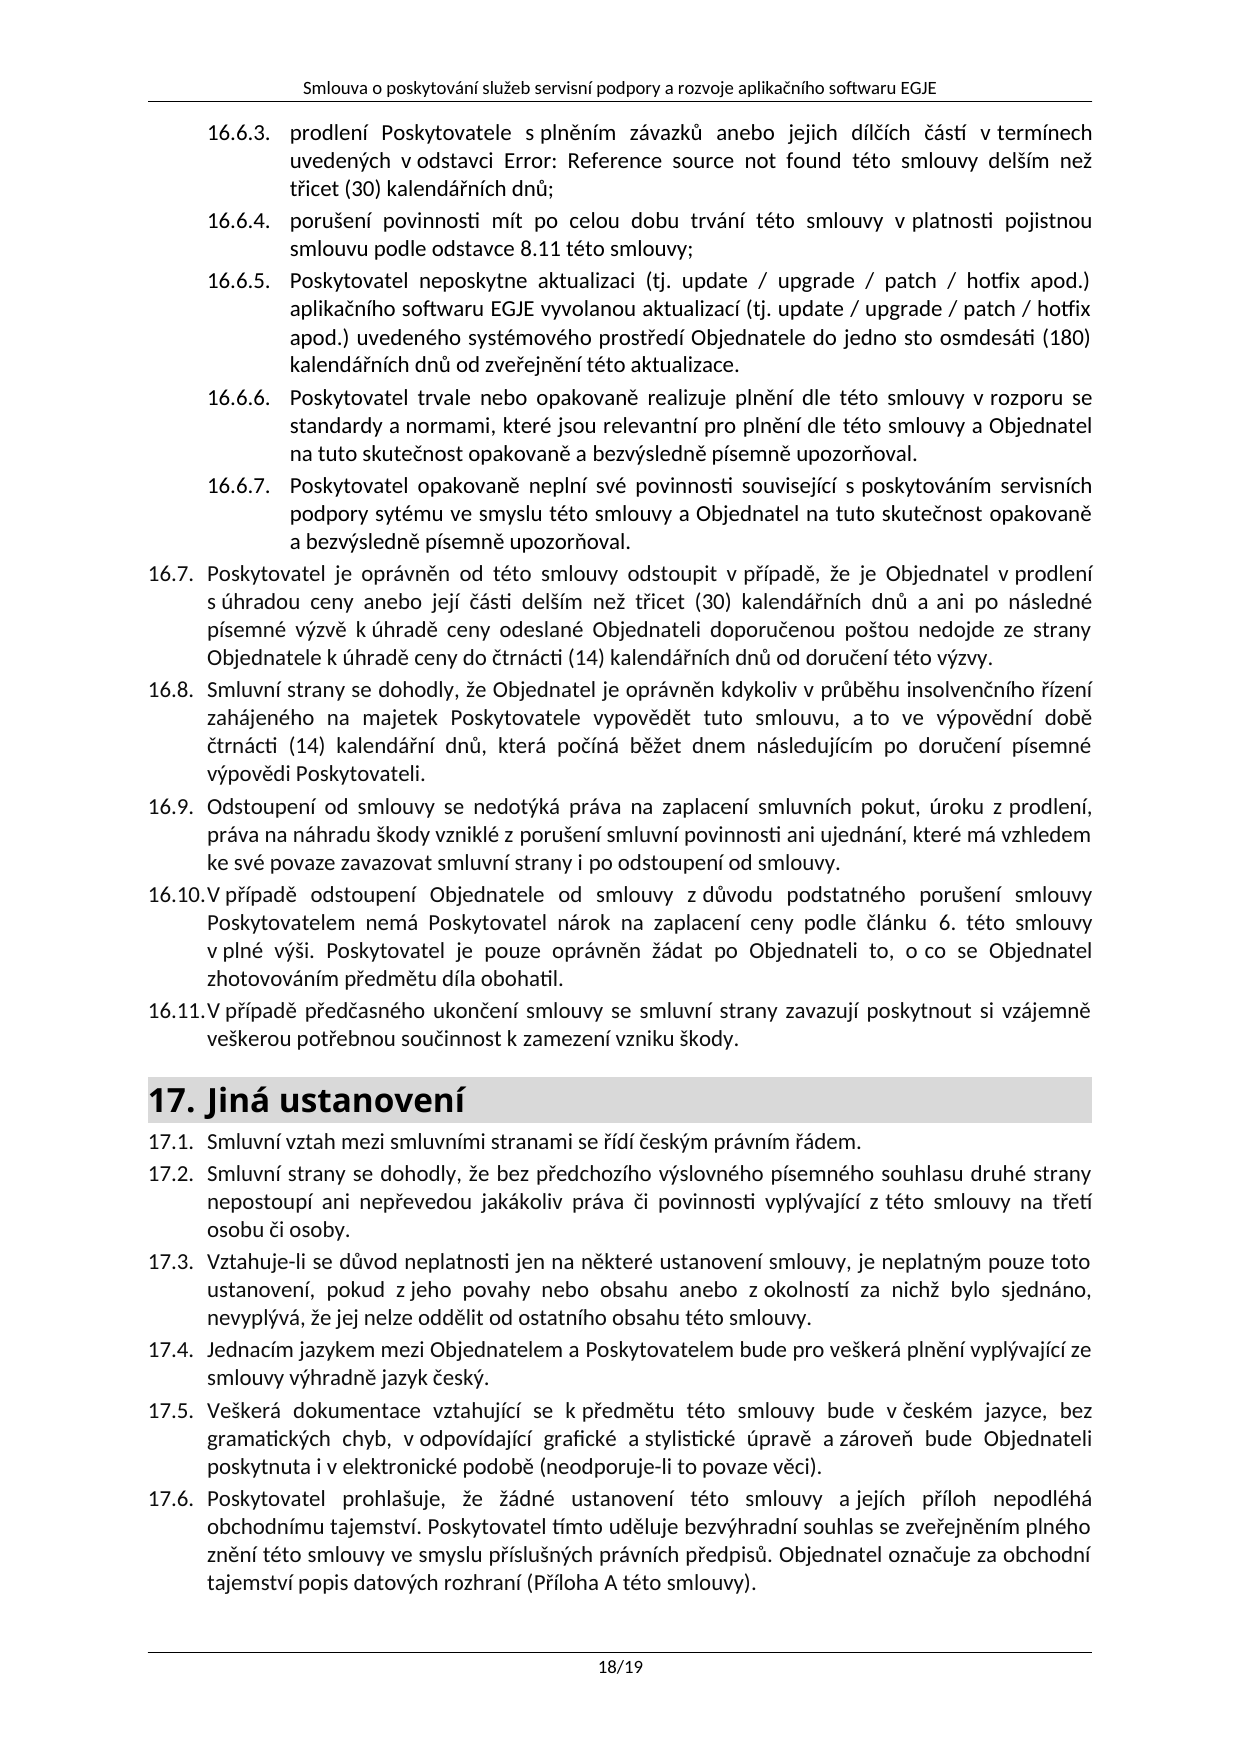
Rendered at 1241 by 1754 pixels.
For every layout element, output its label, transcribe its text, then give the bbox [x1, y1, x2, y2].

subtitle Smluvní vztah mezi smluvními stranami se řídí českým právním řádem. [148, 1127, 1092, 1155]
subtitle V případě předčasného ukončení smlouvy se smluvní strany zavazují poskytnout si vzájemně veškerou potřebnou součinnost k zamezení vzniku škody. [148, 996, 1092, 1052]
subtitle Smluvní strany se dohodly, že Objednatel je oprávněn kdykoliv v průběhu insolvenčního řízení zahájeného na majetek Poskytovatele vypovědět tuto smlouvu, a to ve výpovědní době čtrnácti (14) kalendářní dnů, která počíná běžet dnem následujícím po doručení písemné výpovědi Poskytovateli. [148, 676, 1092, 788]
subtitle Jednacím jazykem mezi Objednatelem a Poskytovatelem bude pro veškerá plnění vyplývající ze smlouvy výhradně jazyk český. [148, 1336, 1092, 1392]
subtitle Veškerá dokumentace vztahující se k předmětu této smlouvy bude v českém jazyce, bez gramatických chyb, v odpovídající grafické a stylistické úpravě a zároveň bude Objednateli poskytnuta i v elektronické podobě (neodporuje-li to povaze věci). [148, 1396, 1092, 1480]
subtitle V případě odstoupení Objednatele od smlouvy z důvodu podstatného porušení smlouvy Poskytovatelem nemá Poskytovatel nárok na zaplacení ceny podle článku 6. této smlouvy v plné výši. Poskytovatel je pouze oprávněn žádat po Objednateli to, o co se Objednatel zhotovováním předmětu díla obohatil. [148, 880, 1092, 992]
subtitle porušení povinnosti mít po celou dobu trvání této smlouvy v platnosti pojistnou smlouvu podle odstavce 8.11 této smlouvy; [207, 206, 1092, 262]
subtitle Jiná ustanovení [148, 1077, 1092, 1123]
subtitle Poskytovatel opakovaně neplní své povinnosti související s poskytováním servisních podpory sytému ve smyslu této smlouvy a Objednatel na tuto skutečnost opakovaně a bezvýsledně písemně upozorňoval. [207, 471, 1092, 555]
subtitle Poskytovatel neposkytne aktualizaci (tj. update / upgrade / patch / hotfix apod.) aplikačního softwaru EGJE vyvolanou aktualizací (tj. update / upgrade / patch / hotfix apod.) uvedeného systémového prostředí Objednatele do jedno sto osmdesáti (180) kalendářních dnů od zveřejnění této aktualizace. [207, 267, 1092, 379]
subtitle Smluvní strany se dohodly, že bez předchozího výslovného písemného souhlasu druhé strany nepostoupí ani nepřevedou jakákoliv práva či povinnosti vyplývající z této smlouvy na třetí osobu či osoby. [148, 1159, 1092, 1243]
subtitle Poskytovatel je oprávněn od této smlouvy odstoupit v případě, že je Objednatel v prodlení s úhradou ceny anebo její části delším než třicet (30) kalendářních dnů a ani po následné písemné výzvě k úhradě ceny odeslané Objednateli doporučenou poštou nedojde ze strany Objednatele k úhradě ceny do čtrnácti (14) kalendářních dnů od doručení této výzvy. [148, 559, 1092, 671]
subtitle Poskytovatel trvale nebo opakovaně realizuje plnění dle této smlouvy v rozporu se standardy a normami, které jsou relevantní pro plnění dle této smlouvy a Objednatel na tuto skutečnost opakovaně a bezvýsledně písemně upozorňoval. [207, 383, 1092, 467]
subtitle Odstoupení od smlouvy se nedotýká práva na zaplacení smluvních pokut, úroku z prodlení, práva na náhradu škody vzniklé z porušení smluvní povinnosti ani ujednání, které má vzhledem ke své povaze zavazovat smluvní strany i po odstoupení od smlouvy. [148, 792, 1092, 876]
subtitle Poskytovatel prohlašuje, že žádné ustanovení této smlouvy a jejích příloh nepodléhá obchodnímu tajemství. Poskytovatel tímto uděluje bezvýhradní souhlas se zveřejněním plného znění této smlouvy ve smyslu příslušných právních předpisů. Objednatel označuje za obchodní tajemství popis datových rozhraní (Příloha A této smlouvy). [148, 1484, 1092, 1596]
subtitle Vztahuje-li se důvod neplatnosti jen na některé ustanovení smlouvy, je neplatným pouze toto ustanovení, pokud z jeho povahy nebo obsahu anebo z okolností za nichž bylo sjednáno, nevyplývá, že jej nelze oddělit od ostatního obsahu této smlouvy. [148, 1247, 1092, 1331]
